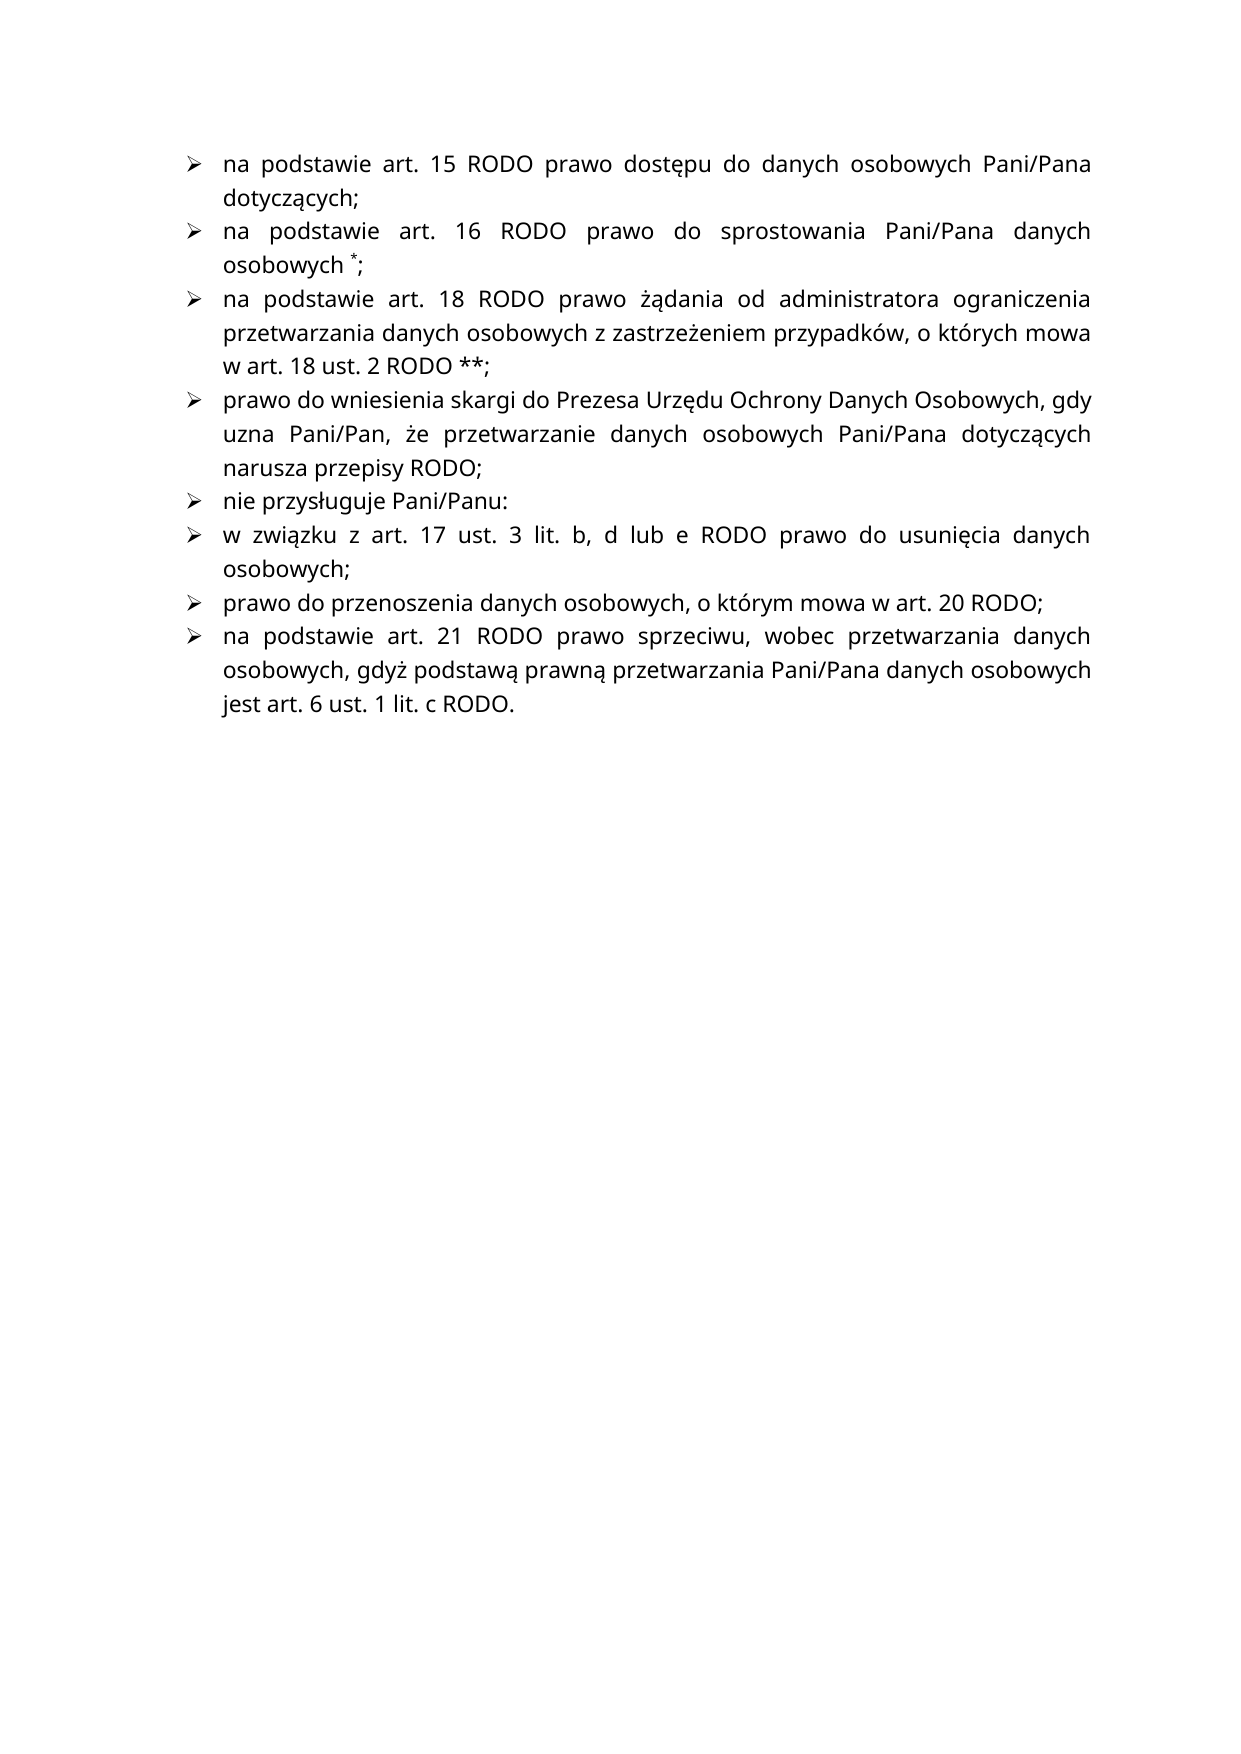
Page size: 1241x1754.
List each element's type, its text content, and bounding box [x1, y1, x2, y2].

list prawo do przenoszenia danych osobowych, o którym mowa w art. 20 RODO; [185, 586, 1092, 618]
list na podstawie art. 15 RODO prawo dostępu do danych osobowych Pani/Pana dotyczących; [185, 148, 1092, 213]
list nie przysługuje Pani/Panu: [185, 485, 1092, 516]
list na podstawie art. 18 RODO prawo żądania od administratora ograniczenia przetwarzania danych osobowych z zastrzeżeniem przypadków, o których mowa w art. 18 ust. 2 RODO **; [185, 283, 1092, 381]
list na podstawie art. 16 RODO prawo do sprostowania Pani/Pana danych osobowych *; [185, 215, 1092, 280]
list na podstawie art. 21 RODO prawo sprzeciwu, wobec przetwarzania danych osobowych, gdyż podstawą prawną przetwarzania Pani/Pana danych osobowych jest art. 6 ust. 1 lit. c RODO. [185, 620, 1092, 719]
list prawo do wniesienia skargi do Prezesa Urzędu Ochrony Danych Osobowych, gdy uzna Pani/Pan, że przetwarzanie danych osobowych Pani/Pana dotyczących narusza przepisy RODO; [185, 384, 1092, 483]
list w związku z art. 17 ust. 3 lit. b, d lub e RODO prawo do usunięcia danych osobowych; [185, 519, 1092, 584]
